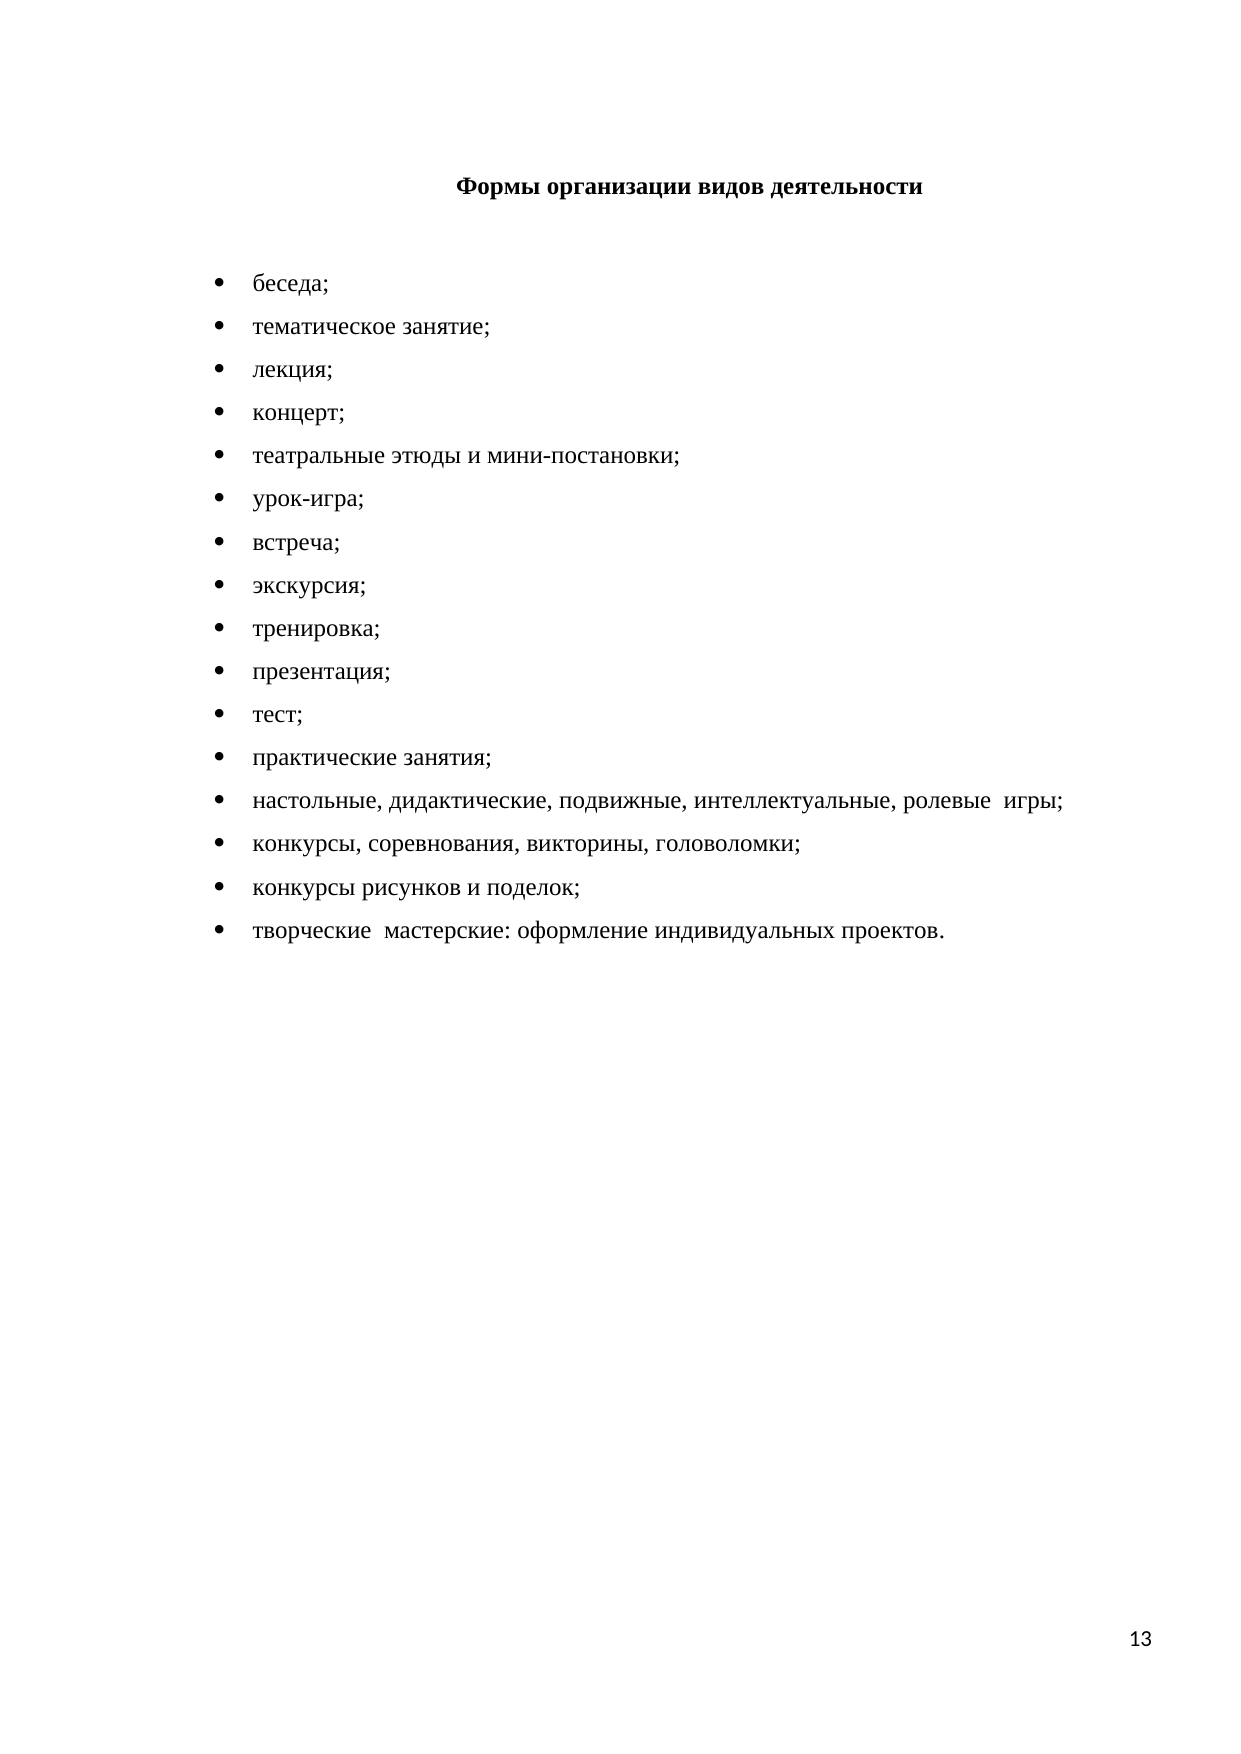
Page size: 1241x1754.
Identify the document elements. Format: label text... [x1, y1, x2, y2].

list тест; [215, 699, 1152, 728]
list конкурсы рисунков и поделок; [215, 872, 1152, 900]
list урок-игра; [215, 483, 1152, 512]
text Формы организации видов деятельности [215, 171, 1152, 199]
list беседа; [215, 268, 1152, 297]
list концерт; [215, 397, 1152, 426]
list театральные этюды и мини-постановки; [215, 440, 1152, 469]
list лекция; [215, 354, 1152, 383]
list экскурсия; [215, 570, 1152, 598]
list тренировка; [215, 613, 1152, 642]
list презентация; [215, 656, 1152, 685]
list конкурсы, соревнования, викторины, головоломки; [215, 828, 1152, 857]
list тематическое занятие; [215, 311, 1152, 340]
list встреча; [215, 527, 1152, 555]
list практические занятия; [215, 742, 1152, 771]
list настольные, дидактические, подвижные, интеллектуальные, ролевые игры; [215, 785, 1152, 814]
list творческие мастерские: оформление индивидуальных проектов. [215, 915, 1152, 943]
